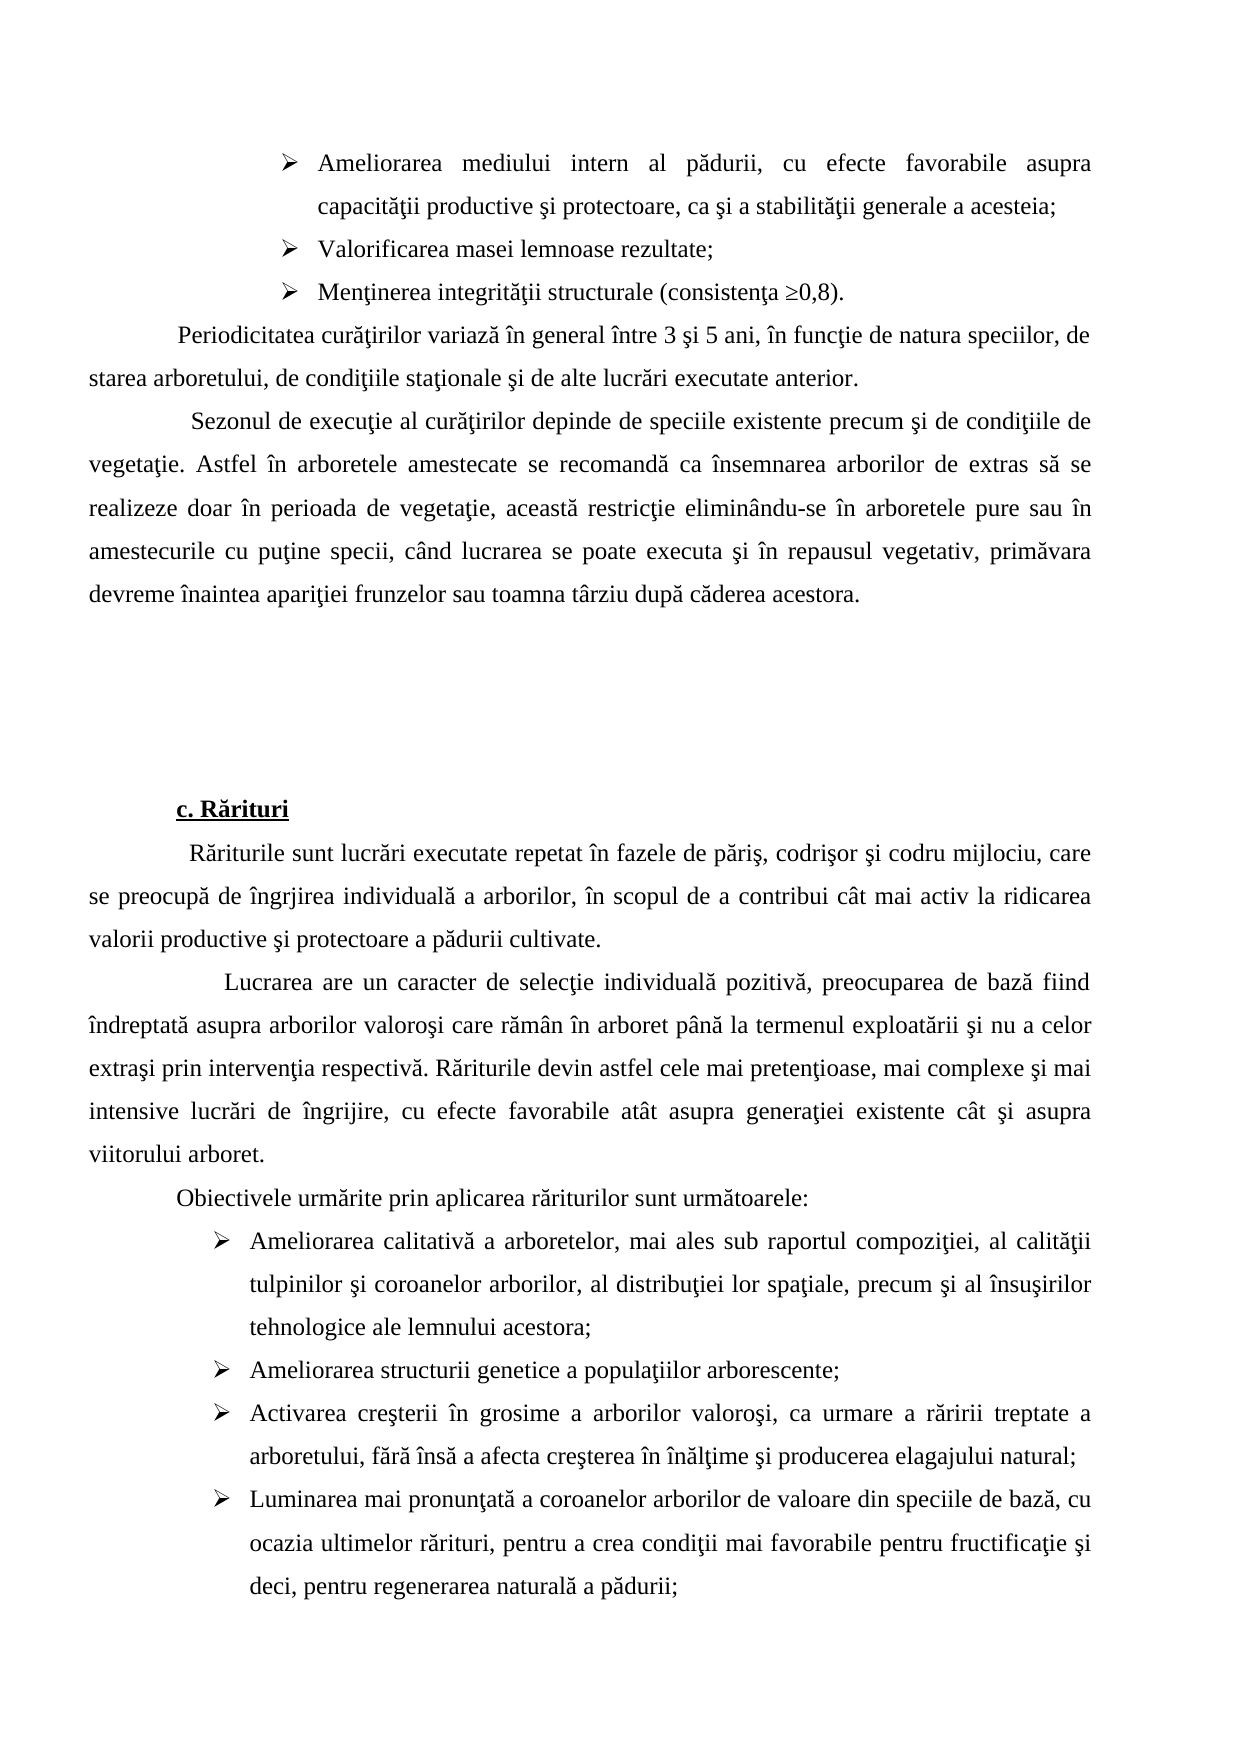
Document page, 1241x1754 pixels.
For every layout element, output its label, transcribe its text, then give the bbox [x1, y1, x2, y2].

list Luminarea mai pronunţată a coroanelor arborilor de valoare din speciile de bază, cu ocazia ultimelor rărituri, pentru a crea condiţii mai favorabile pentru fructificaţie şi deci, pentru regenerarea naturală a pădurii; [212, 1484, 1092, 1599]
text Obiectivele urmărite prin aplicarea răriturilor sunt următoarele: [89, 1183, 1092, 1211]
text Lucrarea are un caracter de selecţie individuală pozitivă, preocuparea de bază fiind îndreptată asupra arborilor valoroşi care rămân în arboret până la termenul exploatării şi nu a celor extraşi prin intervenţia respectivă. Răriturile devin astfel cele mai pretenţioase, mai complexe şi mai intensive lucrări de îngrijire, cu efecte favorabile atât asupra generaţiei existente cât şi asupra viitorului arboret. [89, 967, 1092, 1168]
list Ameliorarea structurii genetice a populaţiilor arborescente; [212, 1355, 1092, 1384]
text Sezonul de execuţie al curăţirilor depinde de speciile existente precum şi de condiţiile de vegetaţie. Astfel în arboretele amestecate se recomandă ca însemnarea arborilor de extras să se realizeze doar în perioada de vegetaţie, această restricţie eliminându-se în arboretele pure sau în amestecurile cu puţine specii, când lucrarea se poate executa şi în repausul vegetativ, primăvara devreme înaintea apariţiei frunzelor sau toamna târziu după căderea acestora. [89, 406, 1092, 608]
list Valorificarea masei lemnoase rezultate; [280, 234, 1092, 263]
text Periodicitatea curăţirilor variază în general între 3 şi 5 ani, în funcţie de natura speciilor, de starea arboretului, de condiţiile staţionale şi de alte lucrări executate anterior. [89, 320, 1092, 392]
list Activarea creşterii în grosime a arborilor valoroşi, ca urmare a răririi treptate a arboretului, fără însă a afecta creşterea în înălţime şi producerea elagajului natural; [212, 1398, 1092, 1470]
list Ameliorarea calitativă a arboretelor, mai ales sub raportul compoziţiei, al calităţii tulpinilor şi coroanelor arborilor, al distribuţiei lor spaţiale, precum şi al însuşirilor tehnologice ale lemnului acestora; [212, 1226, 1092, 1341]
list Menţinerea integrităţii structurale (consistenţa ≥0,8). [280, 277, 1092, 306]
text Răriturile sunt lucrări executate repetat în fazele de păriş, codrişor şi codru mijlociu, care se preocupă de îngrjirea individuală a arborilor, în scopul de a contribui cât mai activ la ridicarea valorii productive şi protectoare a pădurii cultivate. [89, 838, 1092, 953]
list Ameliorarea mediului intern al pădurii, cu efecte favorabile asupra capacităţii productive şi protectoare, ca şi a stabilităţii generale a acesteia; [280, 148, 1092, 219]
text c. Rărituri [89, 794, 1092, 823]
